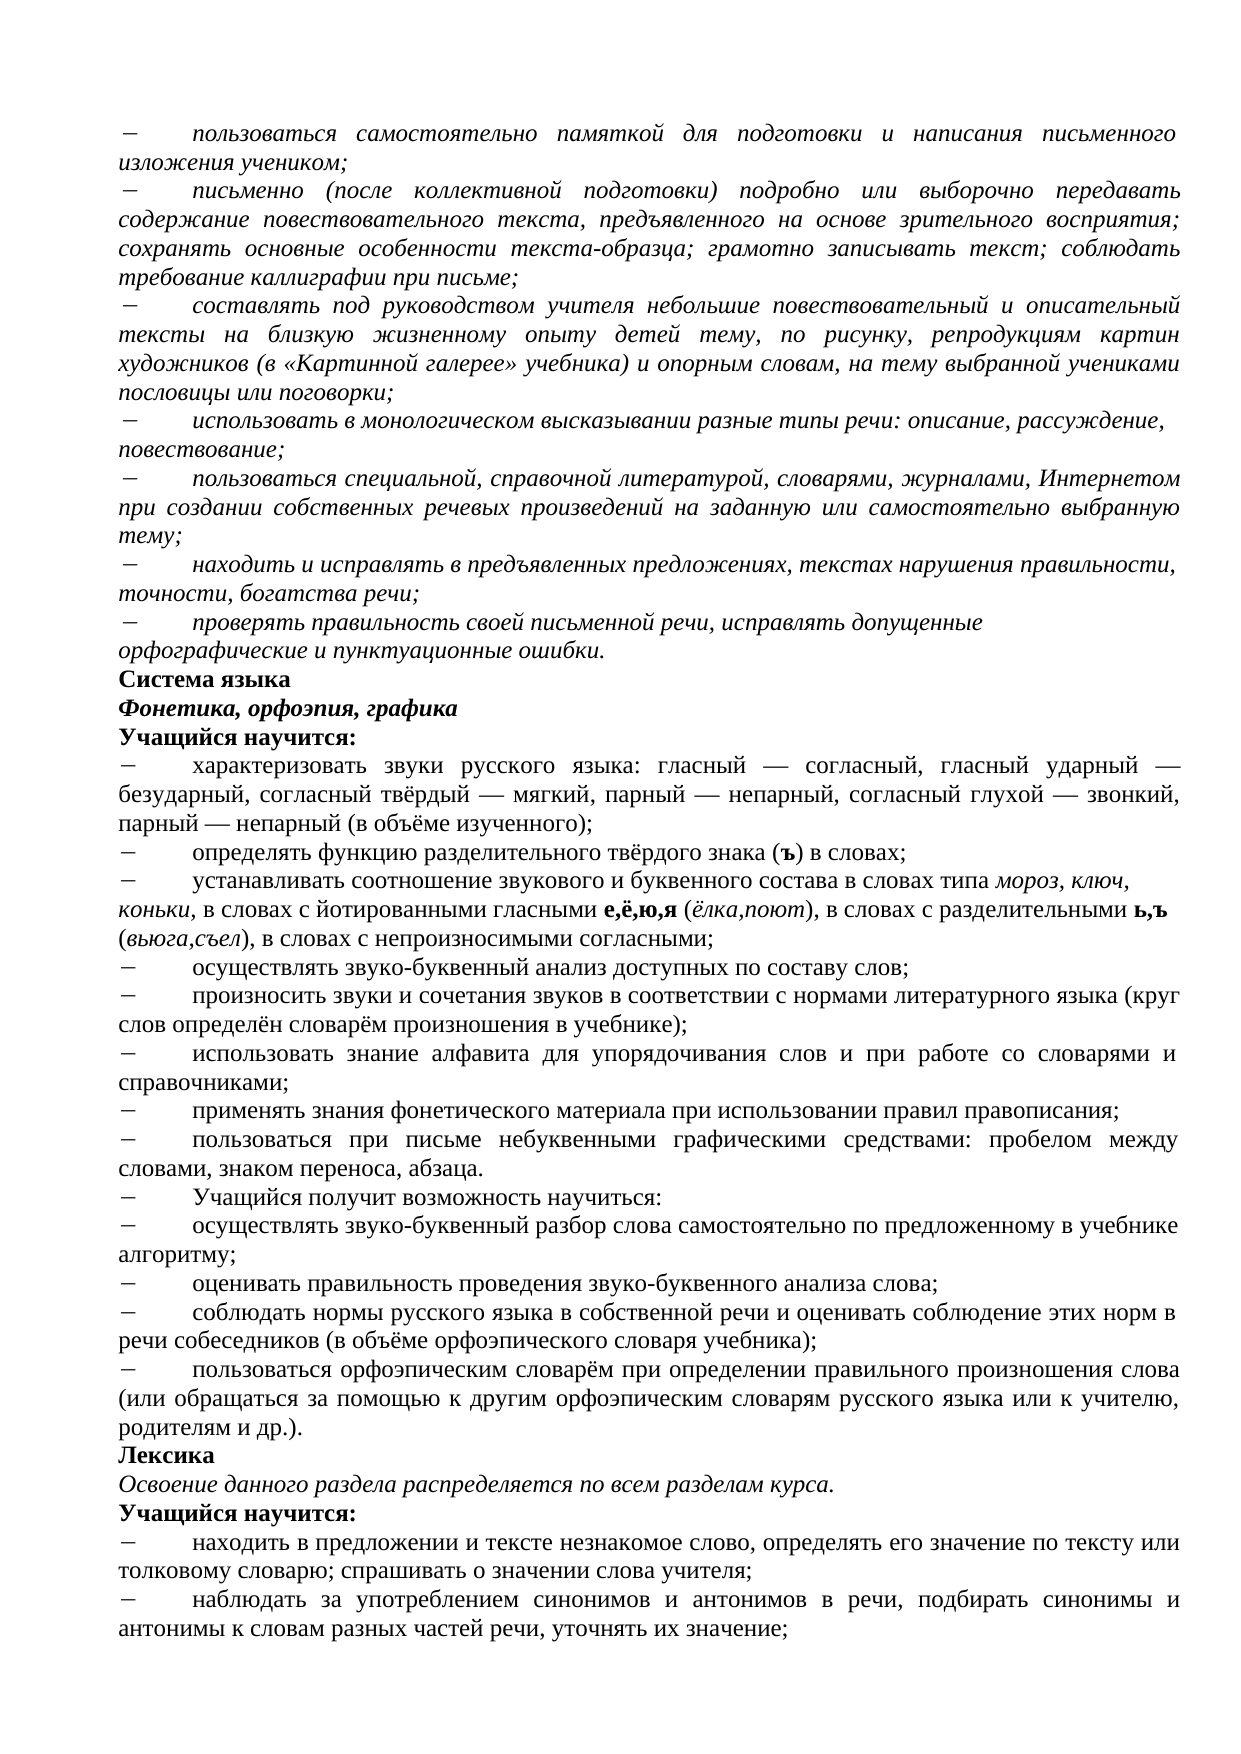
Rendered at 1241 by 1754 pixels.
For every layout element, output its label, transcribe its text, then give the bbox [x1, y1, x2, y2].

list характеризовать звуки русского языка: гласный — согласный, гласный ударный — безударный, согласный твёрдый — мягкий, парный — непарный, согласный глухой — звонкий, парный — непарный (в объёме изученного); [118, 751, 1181, 837]
text Фонетика, орфоэпия, графика [118, 693, 1181, 722]
list составлять под руководством учителя небольшие повествовательный и описательный тексты на близкую жизненному опыту детей тему, по рисунку, репродукциям картин художников (в «Картинной галерее» учебника) и опорным словам, на тему выбранной учениками пословицы или поговорки; [118, 291, 1181, 406]
text Система языка [118, 664, 1181, 693]
text Освоение данного раздела распределяется по всем разделам курса. [118, 1469, 1181, 1498]
list соблюдать нормы русского языка в собственной речи и оценивать соблюдение этих норм в речи собеседников (в объёме орфоэпического словаря учебника); [118, 1297, 1177, 1354]
list пользоваться специальной, справочной литературой, словарями, журналами, Интернетом при создании собственных речевых произведений на заданную или самостоятельно выбранную тему; [118, 463, 1181, 549]
list проверять правильность своей письменной речи, исправлять допущенные орфографические и пунктуационные ошибки. [118, 607, 1177, 664]
list письменно (после коллективной подготовки) подробно или выборочно передавать содержание повествовательного текста, предъявленного на основе зрительного восприятия; сохранять основные особенности текста-образца; грамотно записывать текст; соблюдать требование каллиграфии при письме; [118, 176, 1181, 291]
list пользоваться при письме небуквенными графическими средствами: пробелом между словами, знаком переноса, абзаца. [118, 1124, 1179, 1182]
list наблюдать за употреблением синонимов и антонимов в речи, подбирать синонимы и антонимы к словам разных частей речи, уточнять их значение; [118, 1584, 1181, 1642]
text Лексика [118, 1441, 1181, 1469]
list пользоваться орфоэпическим словарём при определении правильного произношения слова (или обращаться за помощью к другим орфоэпическим словарям русского языка или к учителю, родителям и др.). [118, 1354, 1181, 1441]
list Учащийся получит возможность научиться: [118, 1182, 1181, 1211]
list пользоваться самостоятельно памяткой для подготовки и написания письменного изложения учеником; [118, 118, 1177, 176]
list находить и исправлять в предъявленных предложениях, текстах нарушения правильности, точности, богатства речи; [118, 549, 1177, 607]
list находить в предложении и тексте незнакомое слово, определять его значение по тексту или толковому словарю; спрашивать о значении слова учителя; [118, 1527, 1181, 1584]
list использовать знание алфавита для упорядочивания слов и при работе со словарями и справочниками; [118, 1038, 1177, 1096]
text Учащийся научится: [118, 722, 1181, 751]
list применять знания фонетического материала при использовании правил правописания; [118, 1096, 1177, 1124]
list определять функцию разделительного твёрдого знака (ъ) в словах; [118, 837, 1175, 866]
text Учащийся научится: [118, 1498, 1181, 1527]
list оценивать правильность проведения звуко-буквенного анализа слова; [118, 1268, 1181, 1297]
list использовать в монологическом высказывании разные типы речи: описание, рассуждение, повествование; [118, 406, 1177, 463]
list осуществлять звуко-буквенный разбор слова самостоятельно по предложенному в учебнике алгоритму; [118, 1211, 1181, 1268]
list произносить звуки и сочетания звуков в соответствии с нормами литературного языка (круг слов определён словарём произношения в учебнике); [118, 981, 1181, 1038]
list устанавливать соотношение звукового и буквенного состава в словах типа мороз, ключ, коньки, в словах с йотированными гласными е,ё,ю,я (ёлка,поют), в словах с разделительными ь,ъ (вьюга,съел), в словах с непроизносимыми согласными; [118, 866, 1181, 952]
list осуществлять звуко-буквенный анализ доступных по составу слов; [118, 952, 1177, 981]
